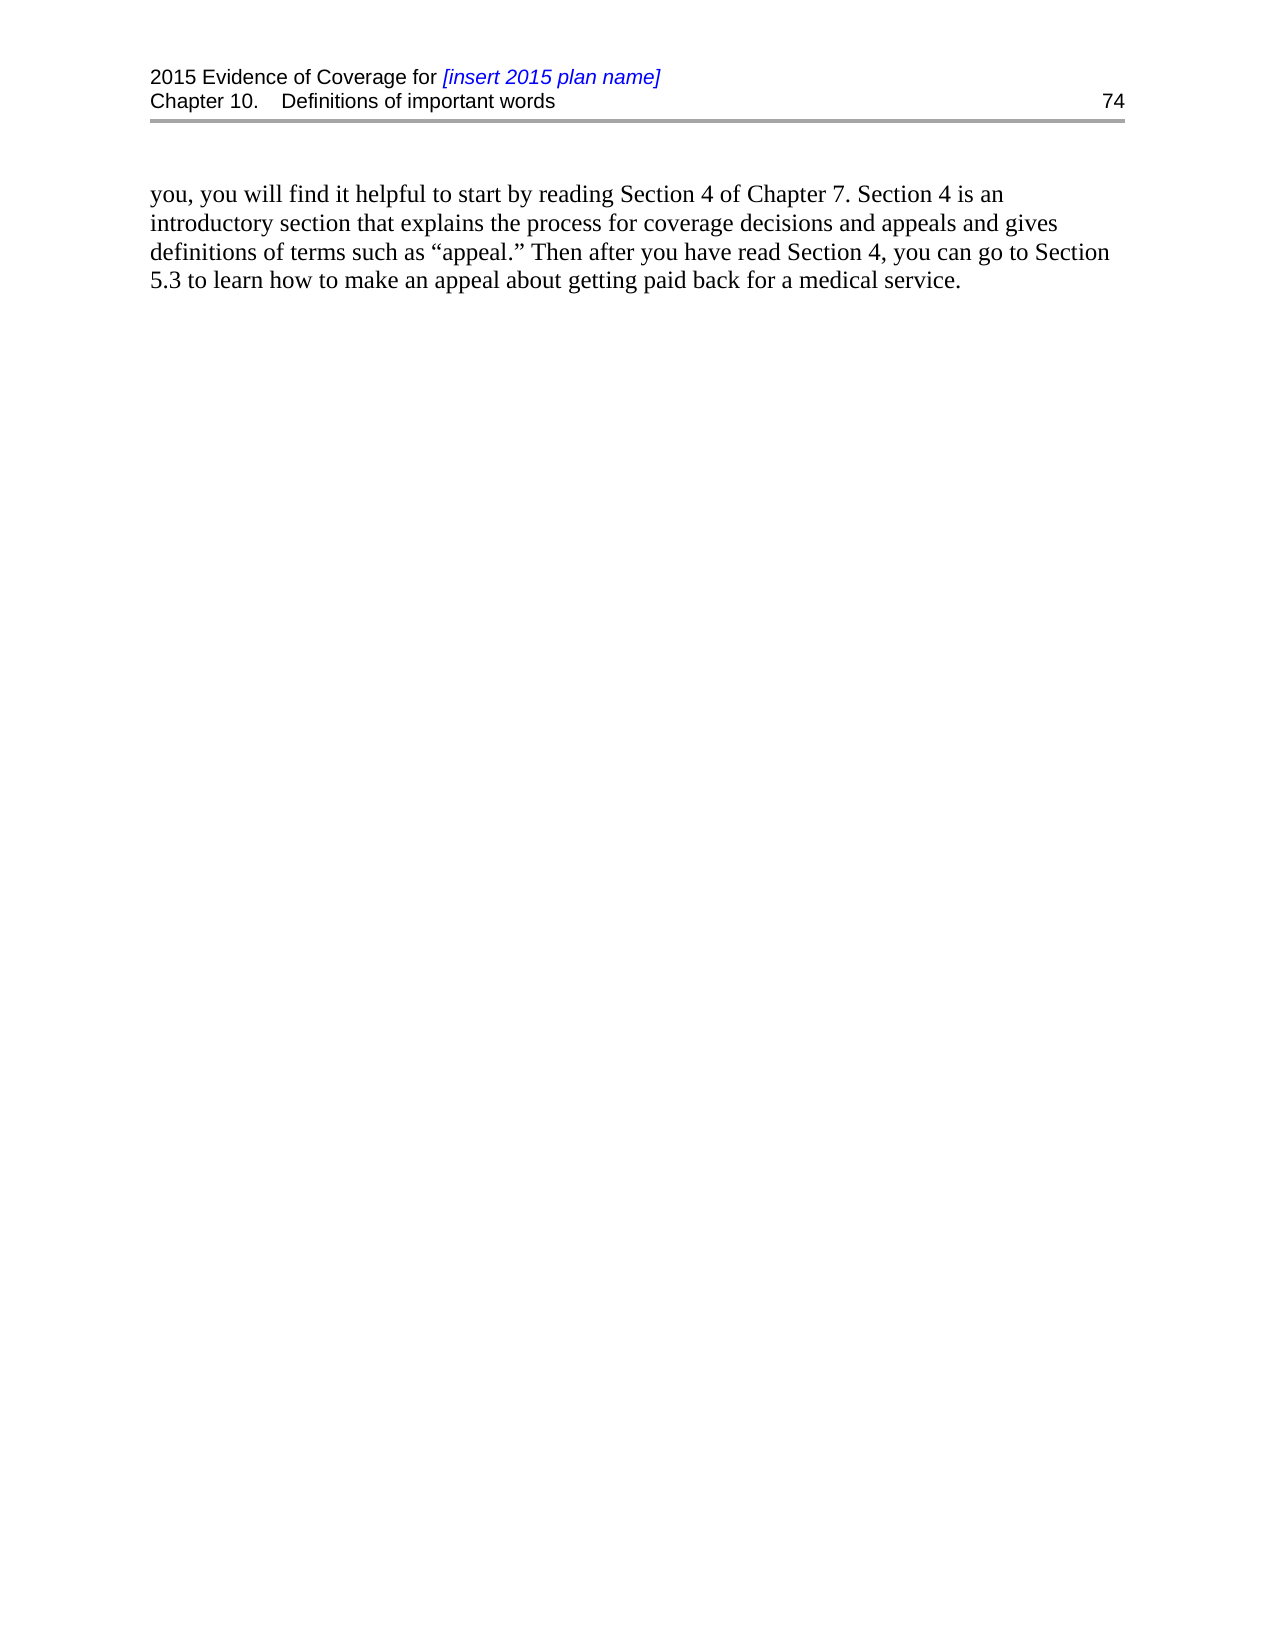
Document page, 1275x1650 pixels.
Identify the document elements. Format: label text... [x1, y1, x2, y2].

text For the details on how to make this appeal, go to Chapter 7 of this booklet (What to do if you have a problem or complaint (coverage decisions, appeals, complaints)). The appeals process is a formal process with detailed procedures and important deadlines. If making an appeal is new to you, you will find it helpful to start by reading Section 4 of Chapter 7. Section 4 is an introductory section that explains the process for coverage decisions and appeals and gives definitions of terms such as “appeal.” Then after you have read Section 4, you can go to Section 5.3 to learn how to make an appeal about getting paid back for a medical service. [150, 179, 1125, 380]
